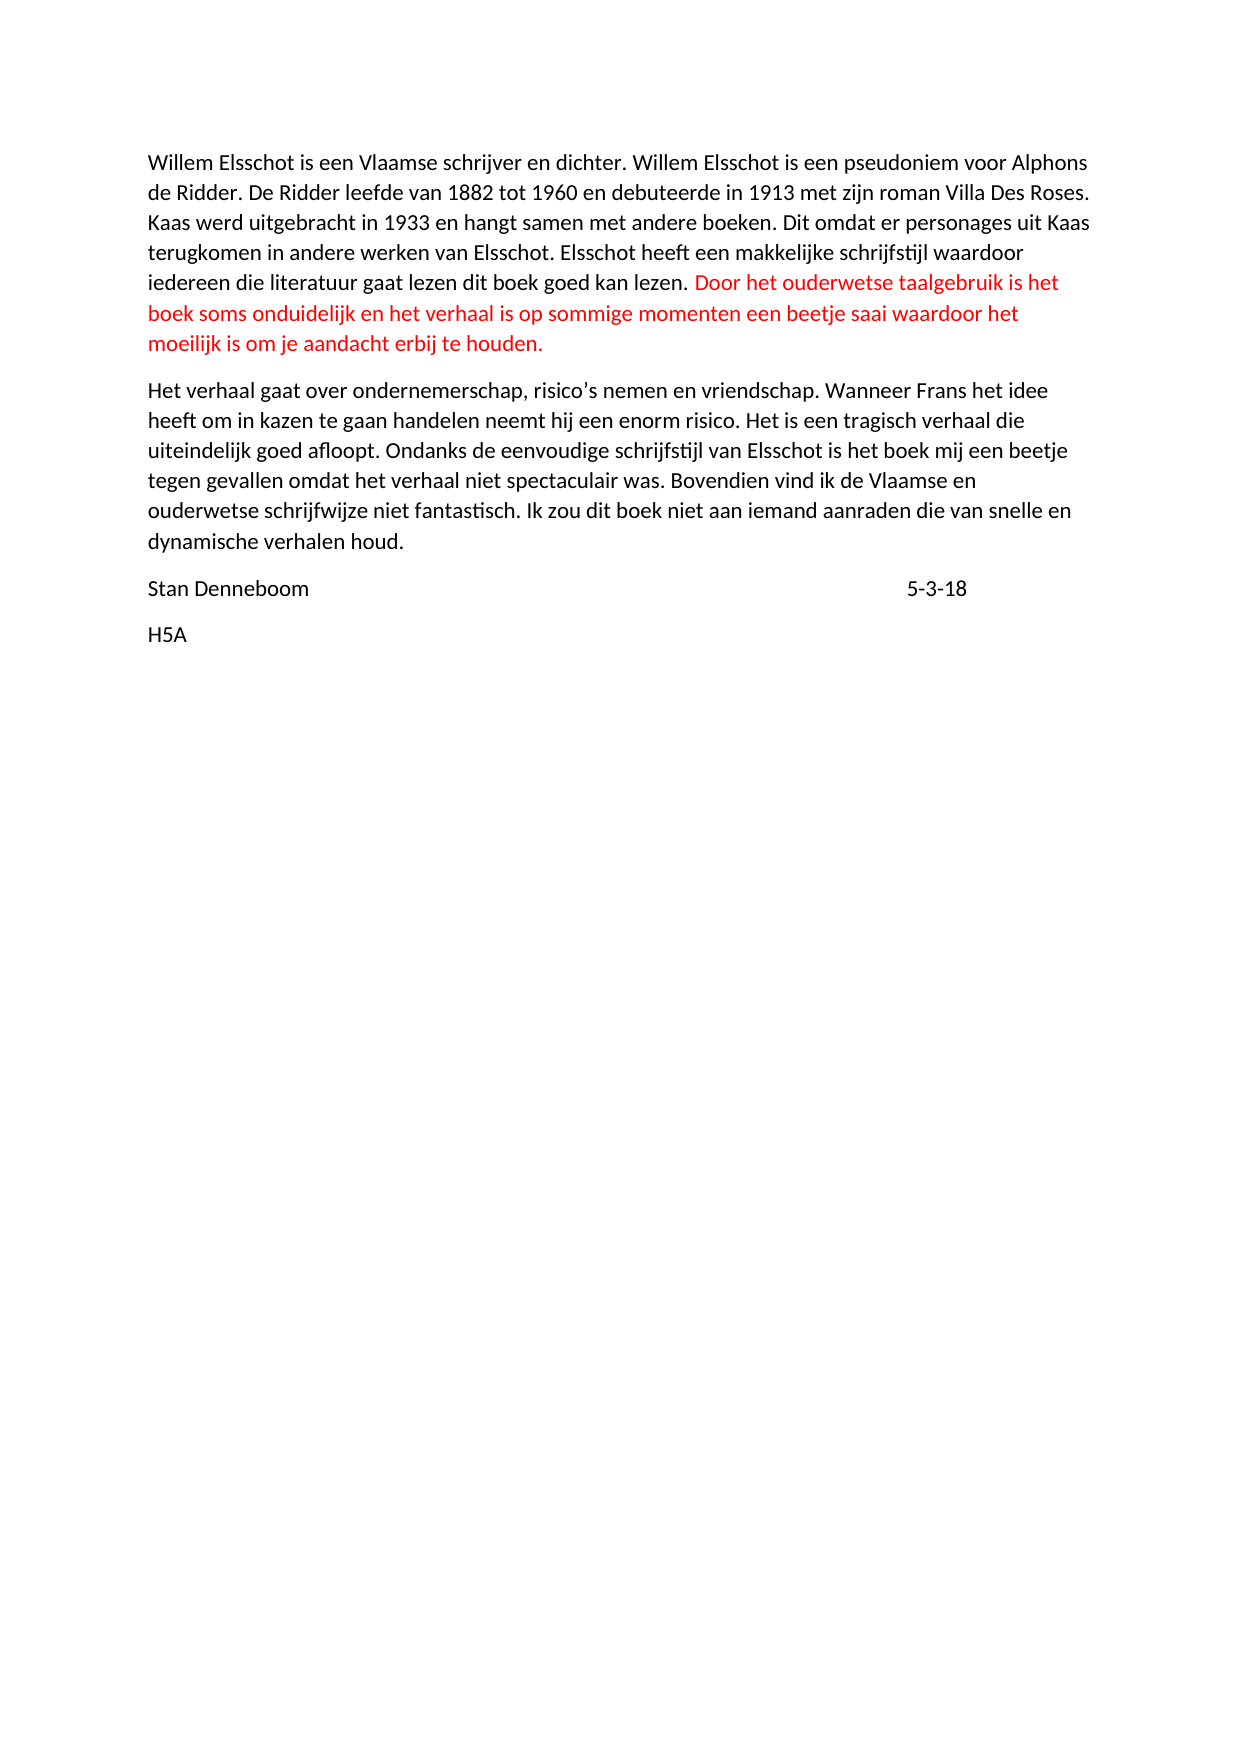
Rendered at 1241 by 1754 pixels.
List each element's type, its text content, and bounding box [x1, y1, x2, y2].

text Stan Denneboom 5-3-18 [148, 574, 1093, 602]
text Het verhaal gaat over ondernemerschap, risico’s nemen en vriendschap. Wanneer Frans het idee heeft om in kazen te gaan handelen neemt hij een enorm risico. Het is een tragisch verhaal die uiteindelijk goed afloopt. Ondanks de eenvoudige schrijfstijl van Elsschot is het boek mij een beetje tegen gevallen omdat het verhaal niet spectaculair was. Bovendien vind ik de Vlaamse en ouderwetse schrijfwijze niet fantastisch. Ik zou dit boek niet aan iemand aanraden die van snelle en dynamische verhalen houd. [148, 376, 1093, 555]
text H5A [148, 621, 1093, 648]
text Willem Elsschot is een Vlaamse schrijver en dichter. Willem Elsschot is een pseudoniem voor Alphons de Ridder. De Ridder leefde van 1882 tot 1960 en debuteerde in 1913 met zijn roman Villa Des Roses. Kaas werd uitgebracht in 1933 en hangt samen met andere boeken. Dit omdat er personages uit Kaas terugkomen in andere werken van Elsschot. Elsschot heeft een makkelijke schrijfstijl waardoor iedereen die literatuur gaat lezen dit boek goed kan lezen. Door het ouderwetse taalgebruik is het boek soms onduidelijk en het verhaal is op sommige momenten een beetje saai waardoor het moeilijk is om je aandacht erbij te houden. [148, 148, 1093, 357]
